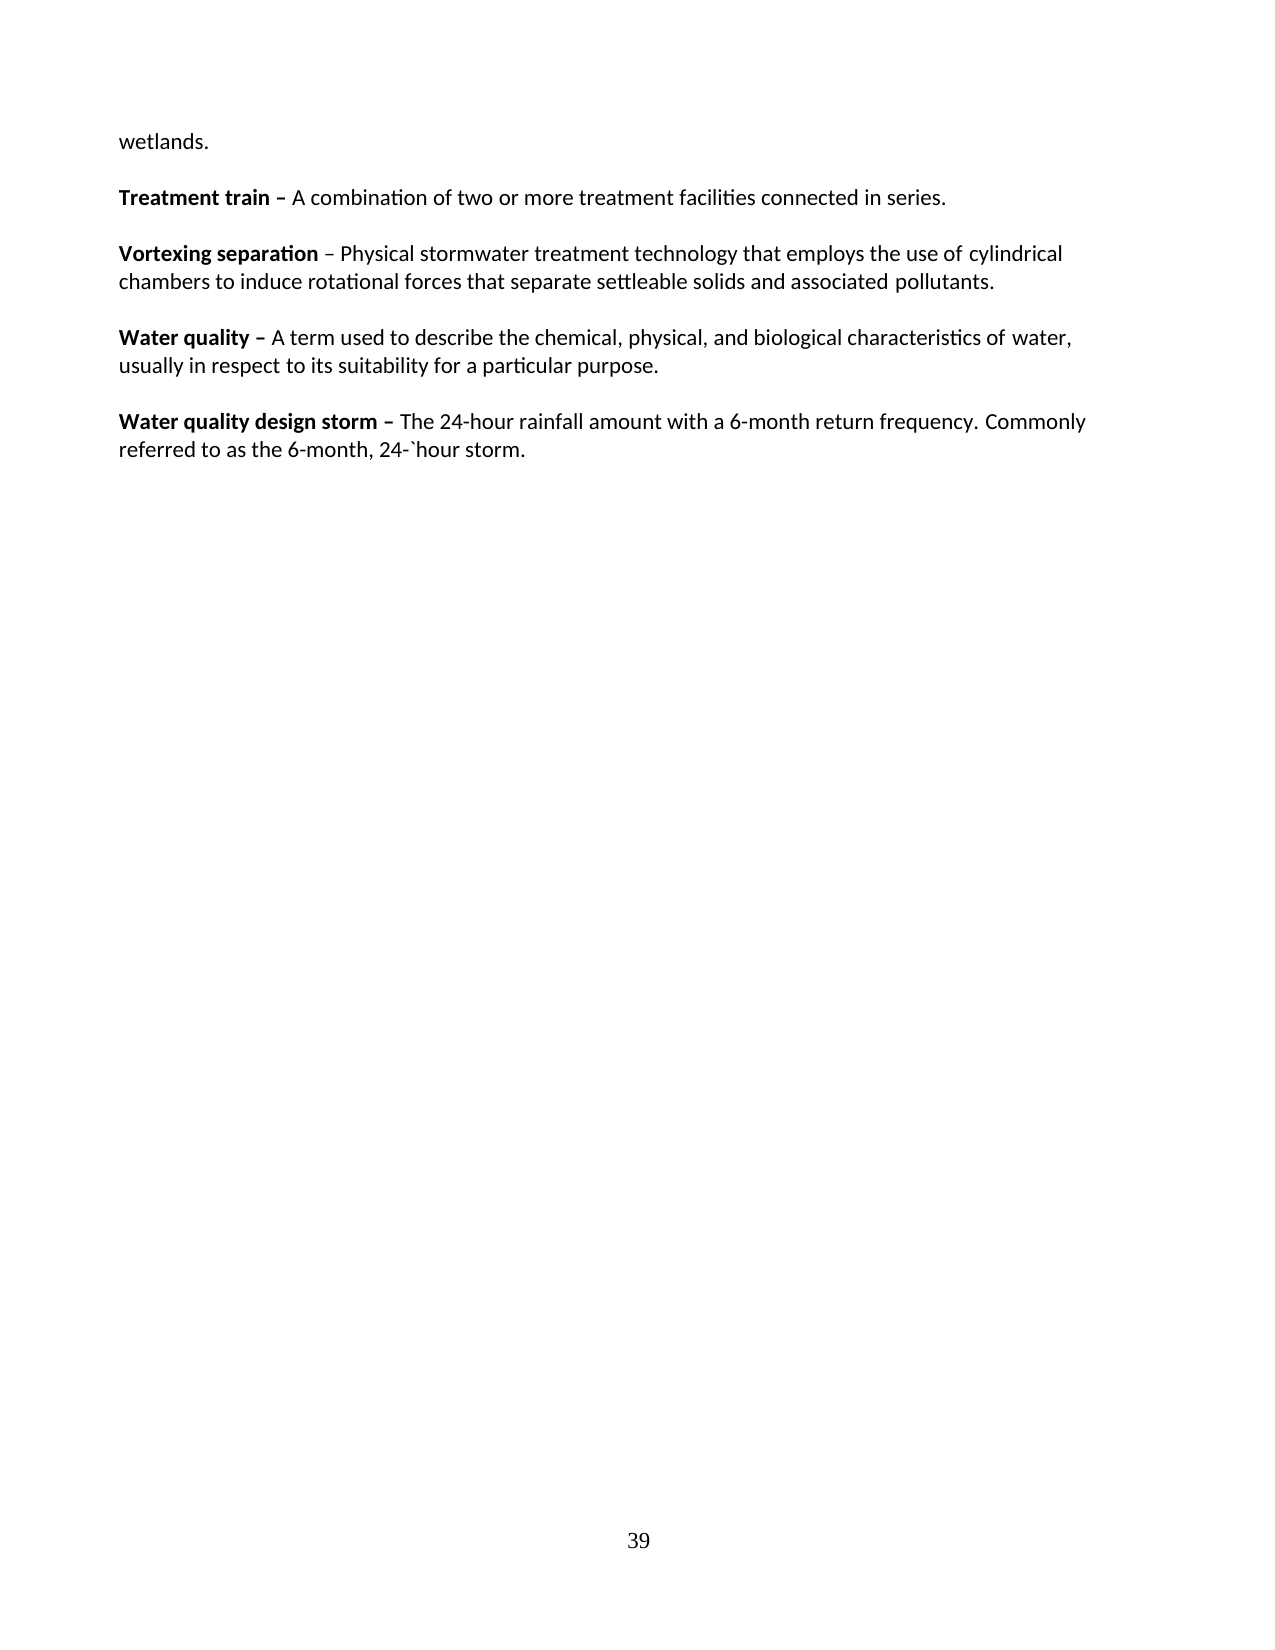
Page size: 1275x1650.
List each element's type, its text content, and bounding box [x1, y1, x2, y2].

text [119, 127, 1049, 155]
text Water quality – A term used to describe the chemical, physical, and biological characteristics of water, usually in respect to its suitability for a particular purpose. [119, 323, 1077, 379]
text Treatment train – A combination of two or more treatment facilities connected in series. [119, 183, 1158, 211]
text Vortexing separation – Physical stormwater treatment technology that employs the use of cylindrical chambers to induce rotational forces that separate settleable solids and associated pollutants. [119, 239, 1077, 295]
text Water quality design storm – The 24-hour rainfall amount with a 6-month return frequency. Commonly referred to as the 6-month, 24-`hour storm. [119, 407, 1091, 463]
